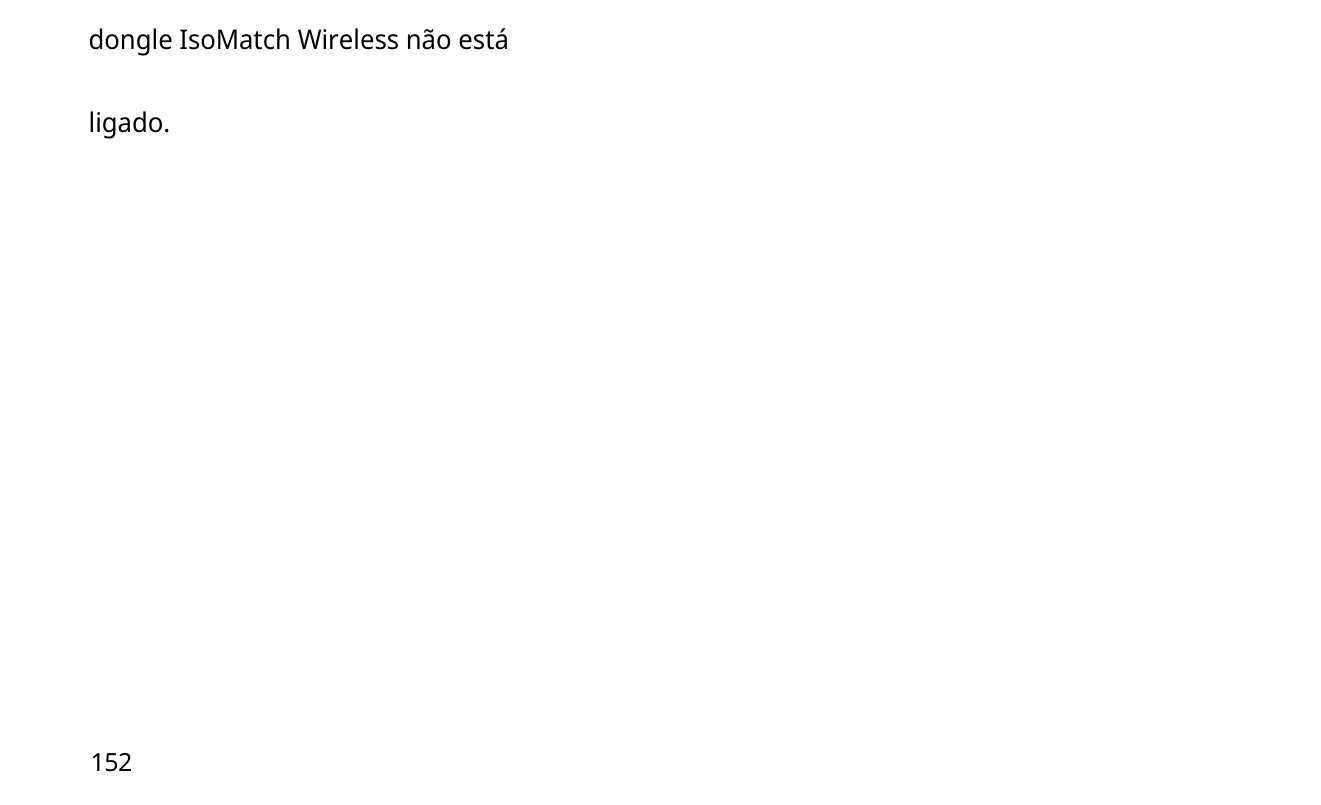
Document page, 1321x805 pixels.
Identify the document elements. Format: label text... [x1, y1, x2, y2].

text IsoMatch Wireless dongle ligado. O dongle IsoMatch Wireless não está ligado. [88, 21, 553, 141]
